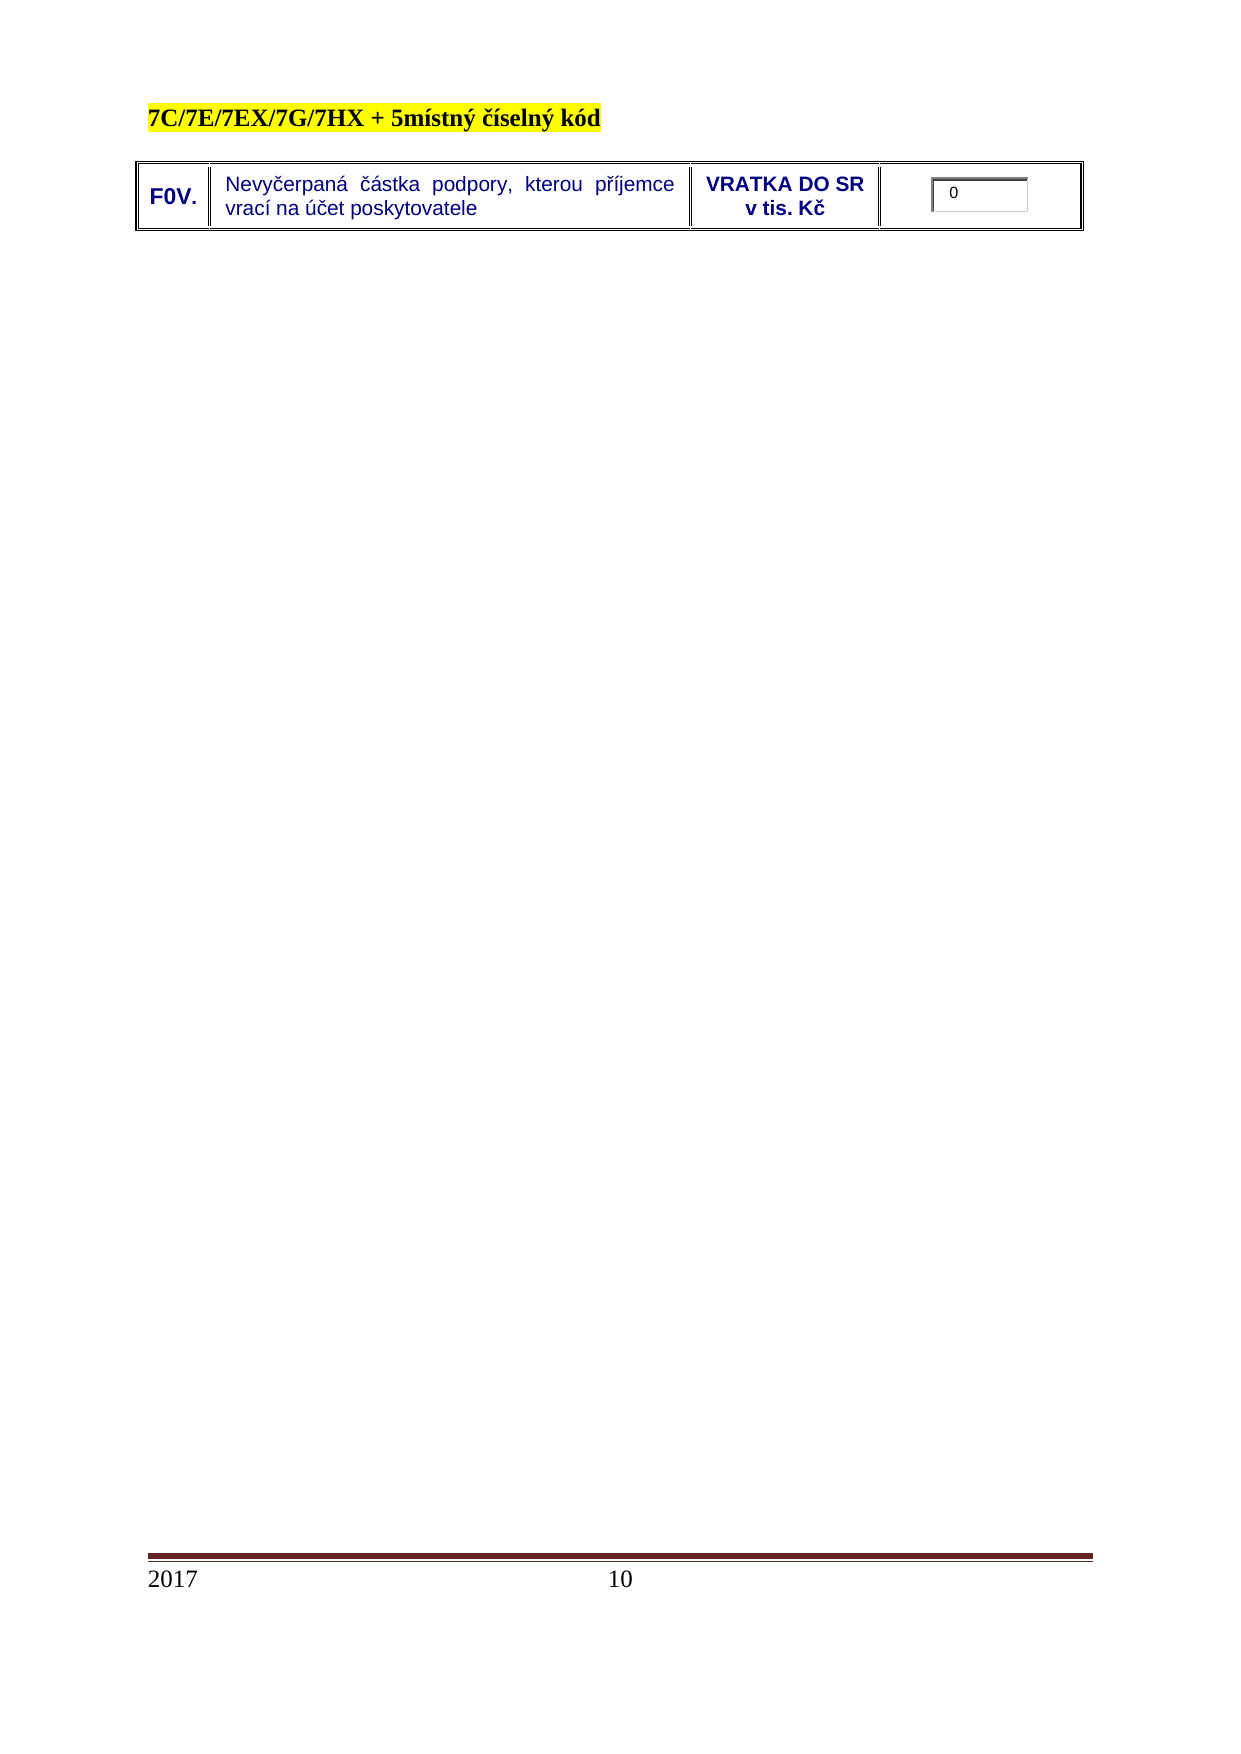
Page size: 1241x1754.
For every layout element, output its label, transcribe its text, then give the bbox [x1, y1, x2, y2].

table_header Nevyčerpaná částka podpory, kterou příjemce vrací na účet poskytovatele [210, 164, 691, 228]
table_header [880, 164, 1080, 228]
table_header F0V. [139, 164, 209, 228]
table_header VRATKA DO SR v tis. Kč [691, 164, 879, 228]
